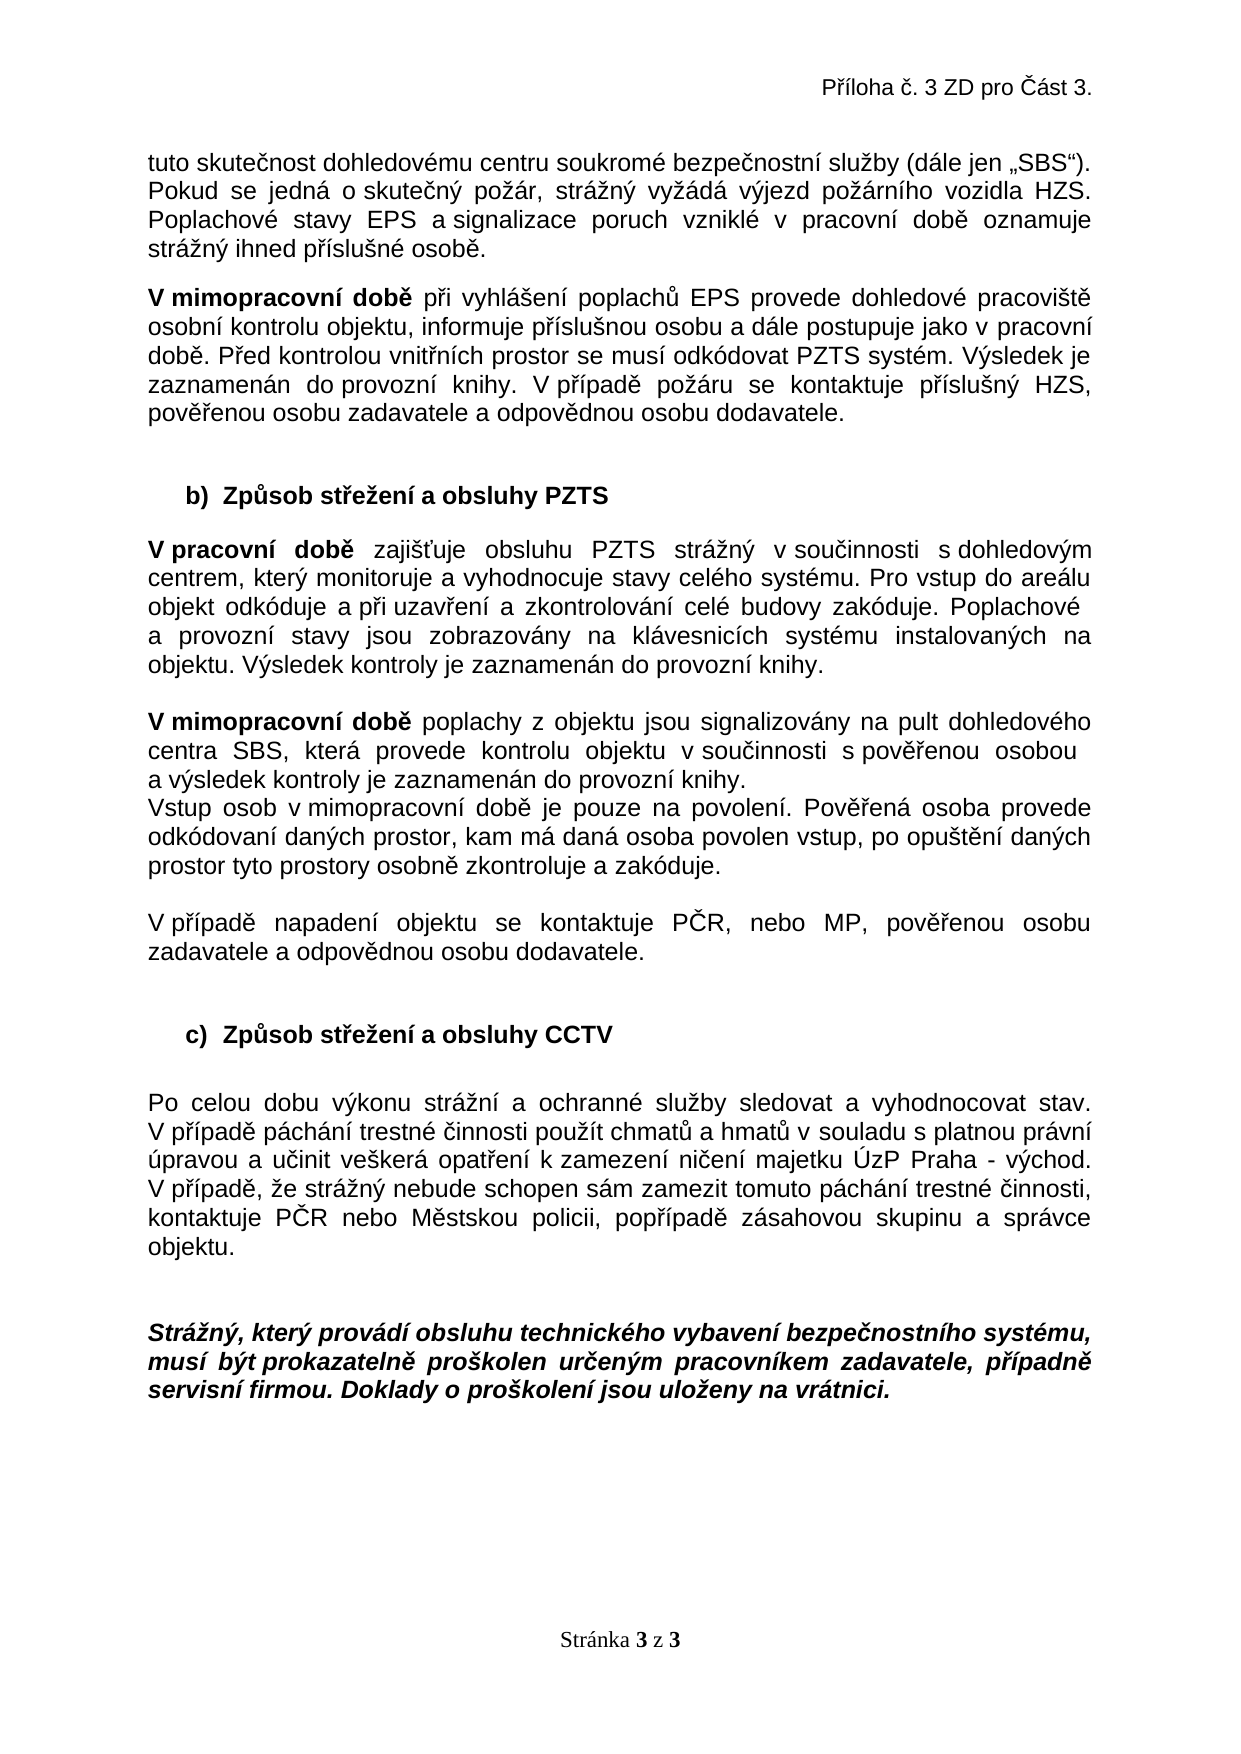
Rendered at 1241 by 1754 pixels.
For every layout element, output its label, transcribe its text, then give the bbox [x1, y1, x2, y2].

text Strážný, který provádí obsluhu technického vybavení bezpečnostního systému, musí být prokazatelně proškolen určeným pracovníkem zadavatele, případně servisní firmou. Doklady o proškolení jsou uloženy na vrátnici. [148, 1318, 1093, 1404]
text V pracovní době zajišťuje obsluhu PZTS strážný v součinnosti s dohledovým centrem, který monitoruje a vyhodnocuje stavy celého systému. Pro vstup do areálu objekt odkóduje a při uzavření a zkontrolování celé budovy zakóduje. Poplachové a provozní stavy jsou zobrazovány na klávesnicích systému instalovaných na objektu. Výsledek kontroly je zaznamenán do provozní knihy. [148, 535, 1093, 678]
text V mimopracovní době poplachy z objektu jsou signalizovány na pult dohledového centra SBS, která provede kontrolu objektu v součinnosti s pověřenou osobou a výsledek kontroly je zaznamenán do provozní knihy. [148, 707, 1093, 793]
list Způsob střežení a obsluhy PZTS [185, 481, 1093, 510]
text Po celou dobu výkonu strážní a ochranné služby sledovat a vyhodnocovat stav. V případě páchání trestné činnosti použít chmatů a hmatů v souladu s platnou právní úpravou a učinit veškerá opatření k zamezení ničení majetku ÚzP Praha - východ. V případě, že strážný nebude schopen sám zamezit tomuto páchání trestné činnosti, kontaktuje PČR nebo Městskou policii, popřípadě zásahovou skupinu a správce objektu. [148, 1088, 1093, 1260]
text V případě napadení objektu se kontaktuje PČR, nebo MP, pověřenou osobu zadavatele a odpovědnou osobu dodavatele. [148, 908, 1093, 966]
text Vstup osob v mimopracovní době je pouze na povolení. Pověřená osoba provede odkódovaní daných prostor, kam má daná osoba povolen vstup, po opuštění daných prostor tyto prostory osobně zkontroluje a zakóduje. [148, 793, 1093, 880]
list Způsob střežení a obsluhy CCTV [185, 1020, 1093, 1048]
text V mimopracovní době při vyhlášení poplachů EPS provede dohledové pracoviště osobní kontrolu objektu, informuje příslušnou osobu a dále postupuje jako v pracovní době. Před kontrolou vnitřních prostor se musí odkódovat PZTS systém. Výsledek je zaznamenán do provozní knihy. V případě požáru se kontaktuje příslušný HZS, pověřenou osobu zadavatele a odpovědnou osobu dodavatele. [148, 283, 1093, 427]
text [148, 148, 1093, 263]
